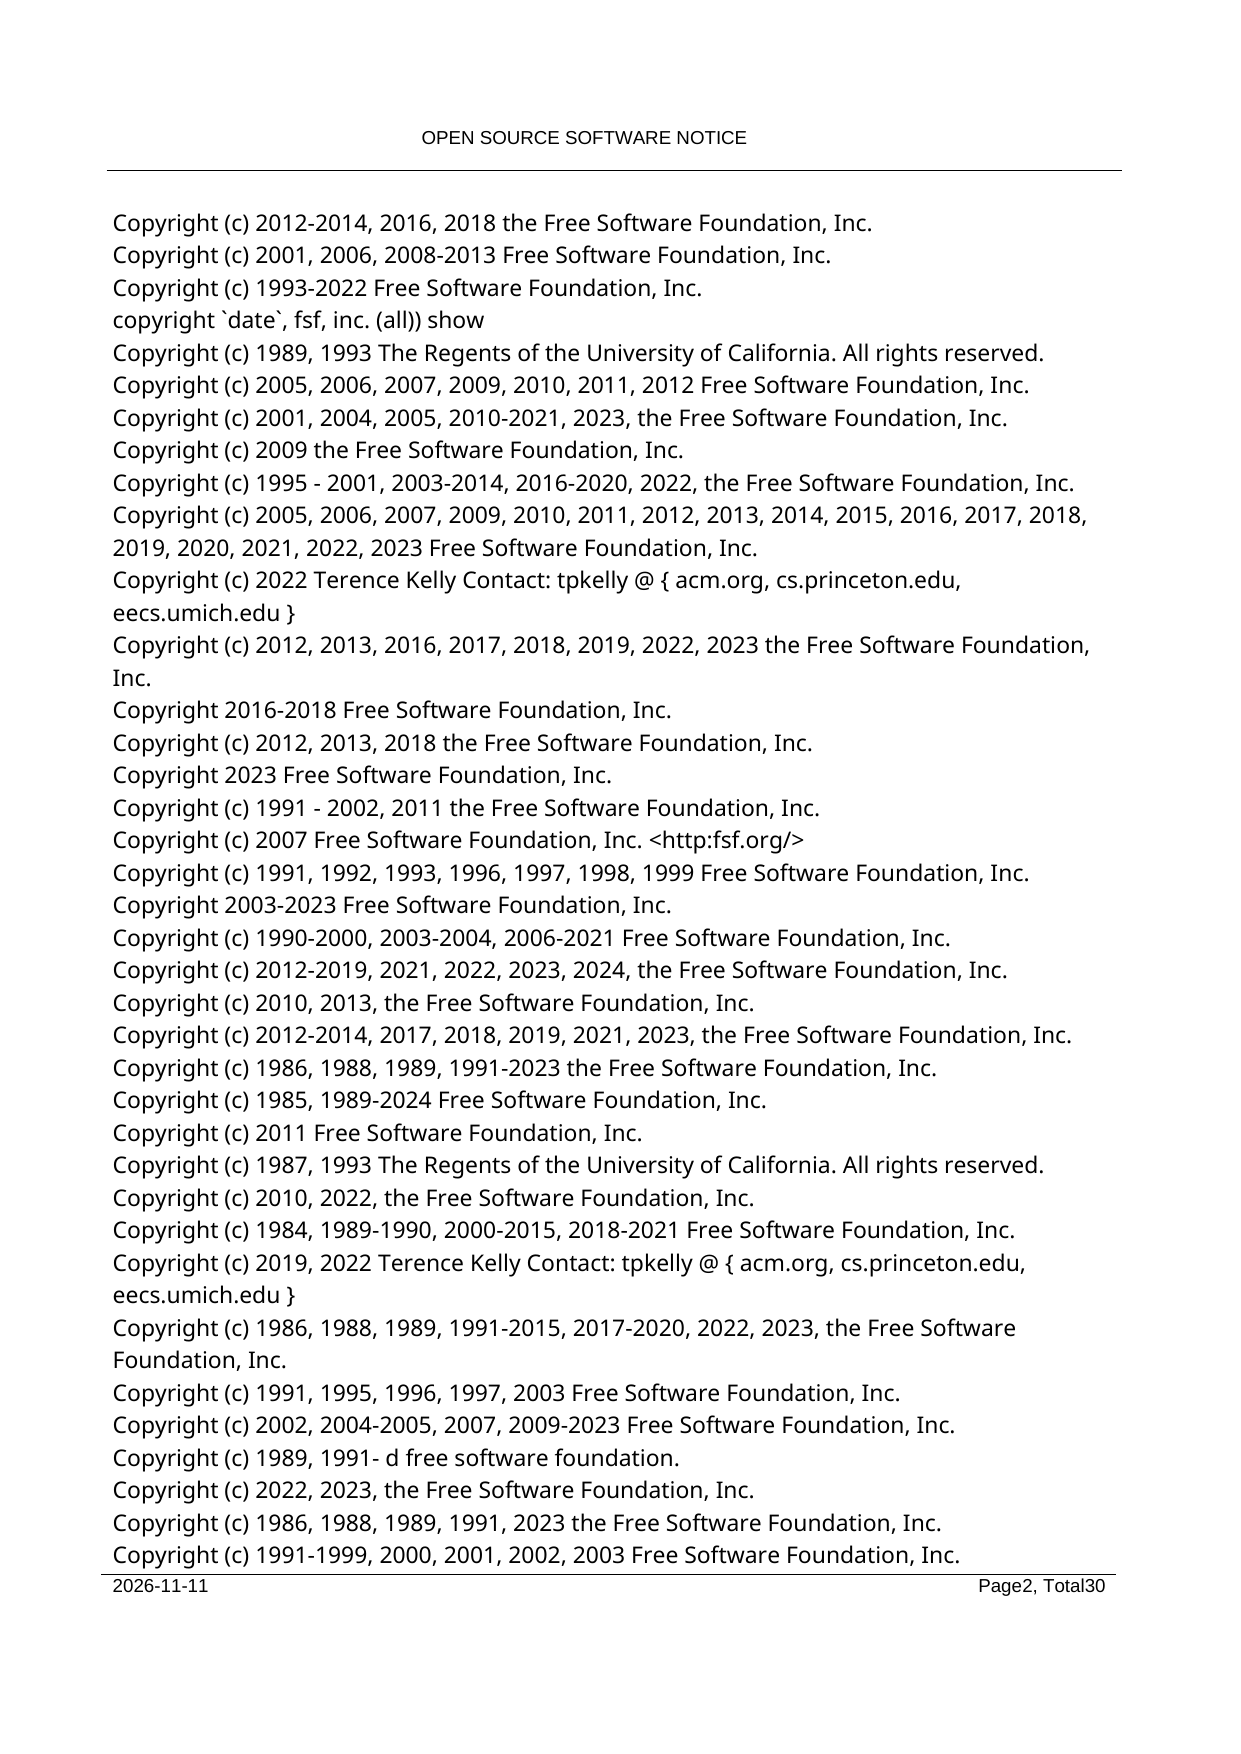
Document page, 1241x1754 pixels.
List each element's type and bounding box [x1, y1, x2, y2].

text [112, 206, 1128, 1571]
